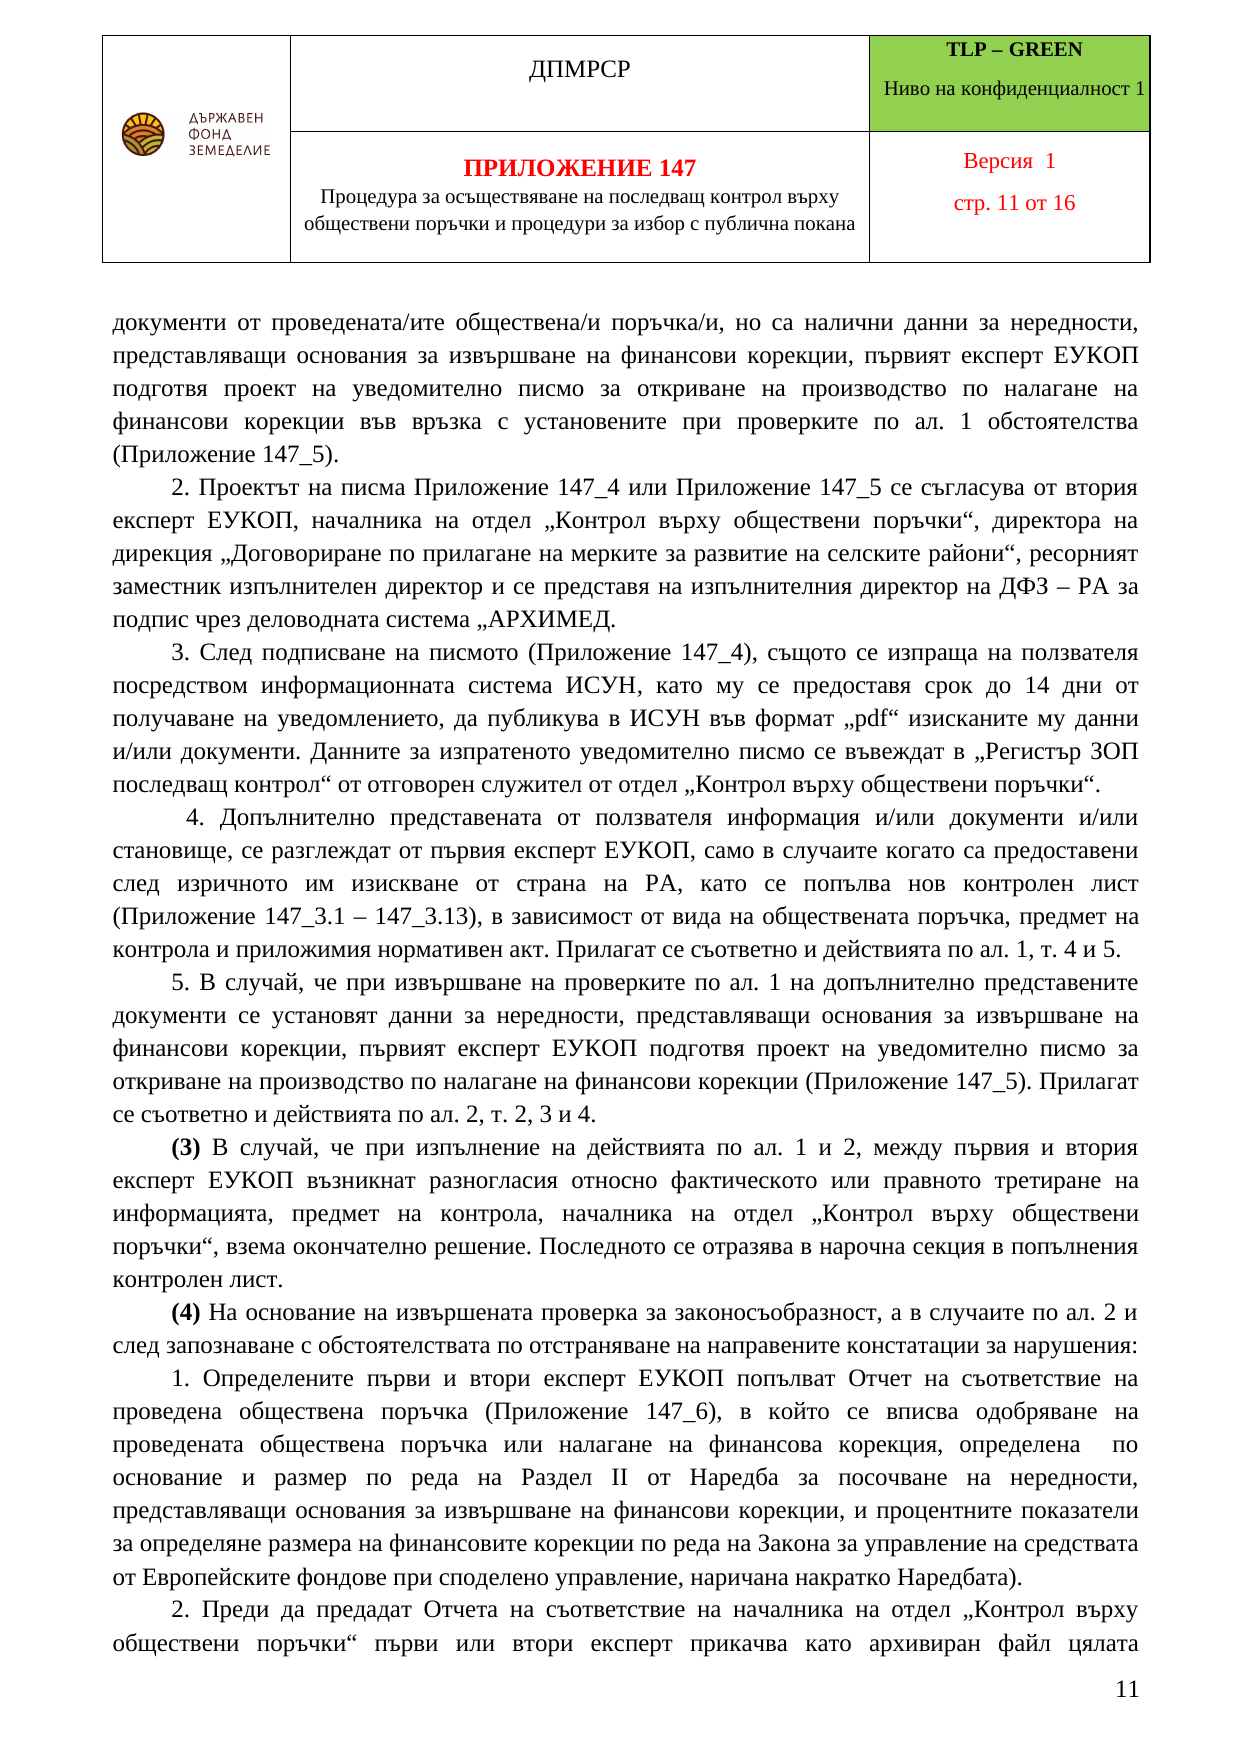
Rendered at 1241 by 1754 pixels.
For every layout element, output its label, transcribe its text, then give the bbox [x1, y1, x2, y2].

text 2. Проектът на писма Приложение 147_4 или Приложение 147_5 се съгласува от втория експерт ЕУКОП, началника на отдел „Контрол върху обществени поръчки“, директора на дирекция „Договориране по прилагане на мерките за развитие на селските райони“, ресорният заместник изпълнителен директор и се представя на изпълнителния директор на ДФЗ – РА за подпис чрез деловодната система „АРХИМЕД. [112, 472, 1140, 633]
text (3) В случай, че при изпълнение на действията по ал. 1 и 2, между първия и втория експерт ЕУКОП възникнат разногласия относно фактическото или правното третиране на информацията, предмет на контрола, началника на отдел „Контрол върху обществени поръчки“, взема окончателно решение. Последното се отразява в нарочна секция в попълнения контролен лист. [112, 1132, 1140, 1293]
text 1. Определените първи и втори експерт ЕУКОП попълват Отчет на съответствие на проведена обществена поръчка (Приложение 147_6), в който се вписва одобряване на проведената обществена поръчка или налагане на финансова корекция, определена по основание и размер по реда на Раздел II от Наредба за посочване на нередности, представляващи основания за извършване на финансови корекции, и процентните показатели за определяне размера на финансовите корекции по реда на Закона за управление на средствата от Европейските фондове при споделено управление, наричана накратко Наредбата). [112, 1363, 1140, 1590]
picture [120, 111, 272, 157]
text 4. Допълнително представената от ползвателя информация и/или документи и/или становище, се разглеждат от първия експерт ЕУКОП, само в случаите когато са предоставени след изричното им изискване от страна на РА, като се попълва нов контролен лист (Приложение 147_3.1 – 147_3.13), в зависимост от вида на обществената поръчка, предмет на контрола и приложимия нормативен акт. Прилагат се съответно и действията по ал. 1, т. 4 и 5. [112, 802, 1140, 963]
text 5. В случай, че при извършване на проверките по ал. 1 на допълнително представените документи се установят данни за нередности, представляващи основания за извършване на финансови корекции, първият експерт ЕУКОП подготвя проект на уведомително писмо за откриване на производство по налагане на финансови корекции (Приложение 147_5). Прилагат се съответно и действията по ал. 2, т. 2, 3 и 4. [112, 967, 1140, 1128]
text 3. След подписване на писмото (Приложение 147_4), същото се изпраща на ползвателя посредством информационната система ИСУН, като му се предоставя срок до 14 дни от получаване на уведомлението, да публикува в ИСУН във формат „рdf“ изисканите му данни и/или документи. Данните за изпратеното уведомително писмо се въвеждат в „Регистър ЗОП последващ контрол“ от отговорен служител от отдел „Контрол върху обществени поръчки“. [112, 637, 1140, 798]
text (4) На основание на извършената проверка за законосъобразност, а в случаите по ал. 2 и след запознаване с обстоятелствата по отстраняване на направените констатации за нарушения: [112, 1297, 1140, 1359]
